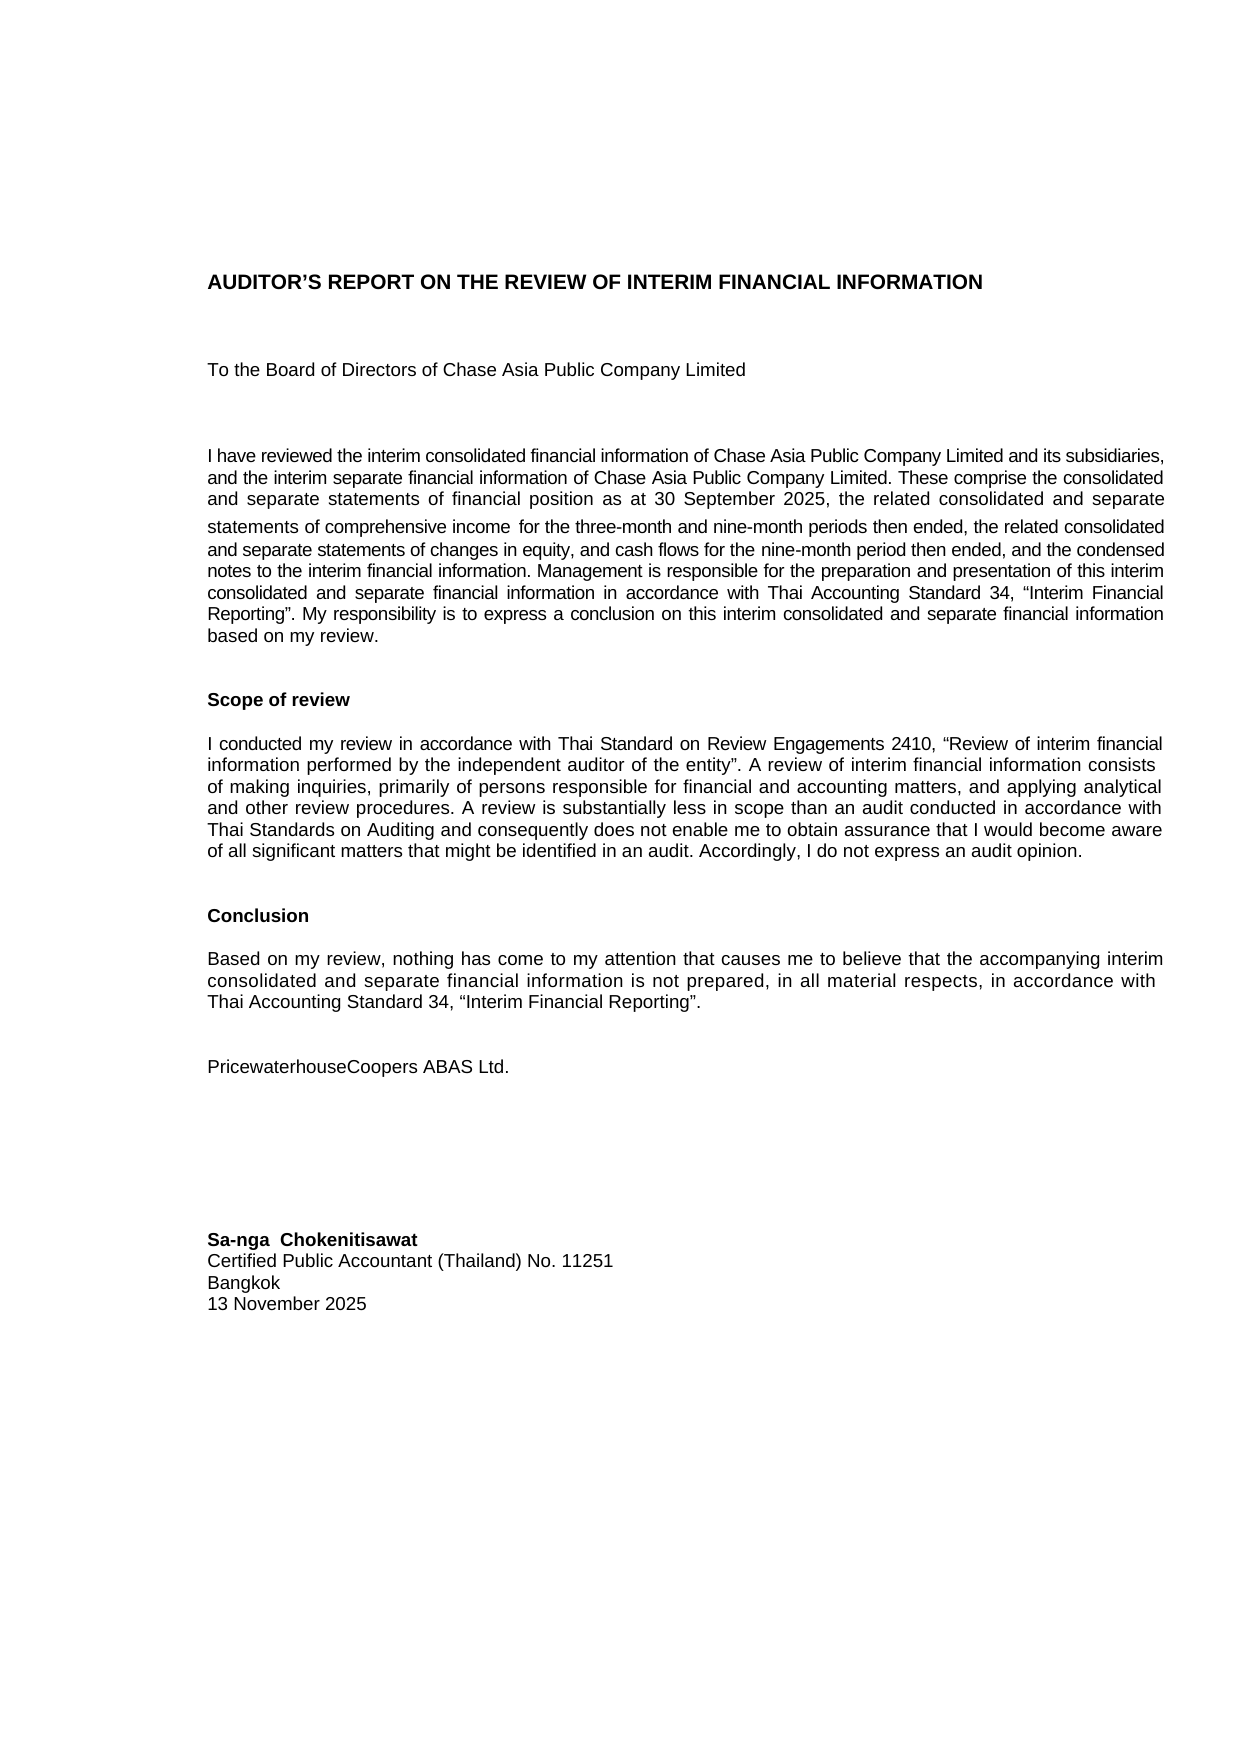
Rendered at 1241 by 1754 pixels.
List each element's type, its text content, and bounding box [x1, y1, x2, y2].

text AUDITOR’S REPORT ON THE REVIEW OF INTERIM FINANCIAL INFORMATION [207, 270, 1165, 294]
text Sa-nga Chokenitisawat [207, 1228, 1165, 1250]
text Scope of review [207, 689, 1165, 711]
text PricewaterhouseCoopers ABAS Ltd. [207, 1056, 1165, 1077]
text To the Board of Directors of Chase Asia Public Company Limited [207, 359, 1165, 380]
text I have reviewed the interim consolidated financial information of Chase Asia Public Company Limited and its subsidiaries, and the interim separate financial information of Chase Asia Public Company Limited. These comprise the consolidated and separate statements of financial position as at 30 September 2025, the related consolidated and separate statements of comprehensive income for the three-month and nine-month periods then ended, the related consolidated and separate statements of changes in equity, and cash flows for the nine-month period then ended, and the condensed notes to the interim financial information. Management is responsible for the preparation and presentation of this interim consolidated and separate financial information in accordance with Thai Accounting Standard 34, “Interim Financial Reporting”. My responsibility is to express a conclusion on this interim consolidated and separate financial information based on my review. [207, 445, 1165, 646]
text Bangkok [207, 1271, 1165, 1293]
text I conducted my review in accordance with Thai Standard on Review Engagements 2410, “Review of interim financial information performed by the independent auditor of the entity”. A review of interim financial information consists of making inquiries, primarily of persons responsible for financial and accounting matters, and applying analytical and other review procedures. A review is substantially less in scope than an audit conducted in accordance with Thai Standards on Auditing and consequently does not enable me to obtain assurance that I would become aware of all significant matters that might be identified in an audit. Accordingly, I do not express an audit opinion. [207, 732, 1163, 862]
text Certified Public Accountant (Thailand) No. 11251 [207, 1250, 1165, 1271]
text Based on my review, nothing has come to my attention that causes me to believe that the accompanying interim consolidated and separate financial information is not prepared, in all material respects, in accordance with Thai Accounting Standard 34, “Interim Financial Reporting”. [207, 948, 1165, 1013]
text Conclusion [207, 905, 1165, 926]
text 13 November 2025 [207, 1293, 1165, 1314]
